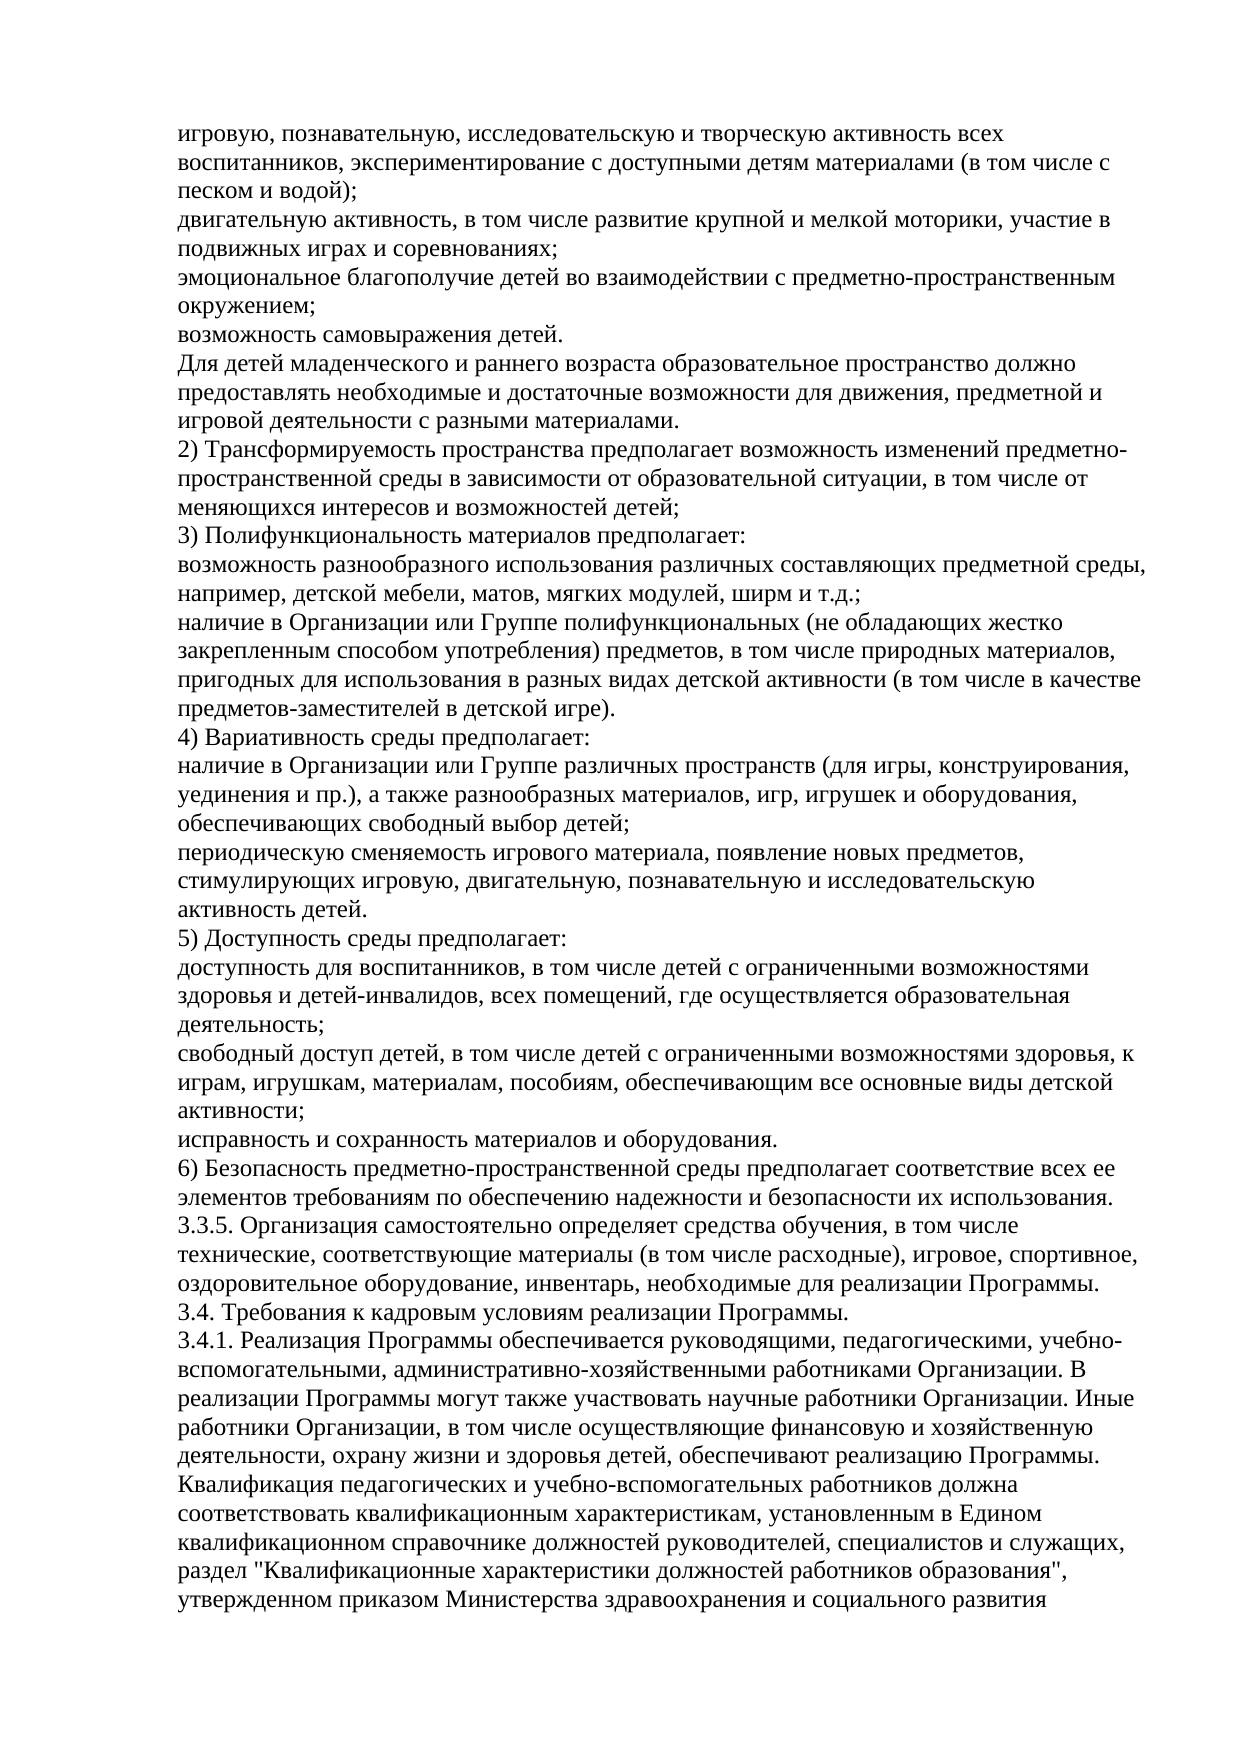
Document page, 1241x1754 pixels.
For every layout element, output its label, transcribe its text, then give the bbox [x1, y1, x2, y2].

text наличие в Организации или Группе полифункциональных (не обладающих жестко закрепленным способом употребления) предметов, в том числе природных материалов, пригодных для использования в разных видах детской активности (в том числе в качестве предметов-заместителей в детской игре). [177, 607, 1152, 722]
text наличие в Организации или Группе различных пространств (для игры, конструирования, уединения и пр.), а также разнообразных материалов, игр, игрушек и оборудования, обеспечивающих свободный выбор детей; [177, 751, 1152, 837]
text исправность и сохранность материалов и оборудования. [177, 1124, 1152, 1153]
text 5) Доступность среды предполагает: [177, 923, 1152, 952]
text возможность разнообразного использования различных составляющих предметной среды, например, детской мебели, матов, мягких модулей, ширм и т.д.; [177, 549, 1152, 607]
text Для детей младенческого и раннего возраста образовательное пространство должно предоставлять необходимые и достаточные возможности для движения, предметной и игровой деятельности с разными материалами. [177, 348, 1152, 434]
text 6) Безопасность предметно-пространственной среды предполагает соответствие всех ее элементов требованиям по обеспечению надежности и безопасности их использования. [177, 1153, 1152, 1211]
text 3.3.5. Организация самостоятельно определяет средства обучения, в том числе технические, соответствующие материалы (в том числе расходные), игровое, спортивное, оздоровительное оборудование, инвентарь, необходимые для реализации Программы. [177, 1211, 1152, 1297]
text игровую, познавательную, исследовательскую и творческую активность всех воспитанников, экспериментирование с доступными детям материалами (в том числе с песком и водой); [177, 118, 1152, 204]
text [177, 1469, 1152, 1613]
text 3) Полифункциональность материалов предполагает: [177, 521, 1152, 549]
text 4) Вариативность среды предполагает: [177, 722, 1152, 751]
text доступность для воспитанников, в том числе детей с ограниченными возможностями здоровья и детей-инвалидов, всех помещений, где осуществляется образовательная деятельность; [177, 952, 1152, 1038]
text 2) Трансформируемость пространства предполагает возможность изменений предметно-пространственной среды в зависимости от образовательной ситуации, в том числе от меняющихся интересов и возможностей детей; [177, 434, 1152, 521]
text 3.4. Требования к кадровым условиям реализации Программы. [177, 1297, 1152, 1326]
text периодическую сменяемость игрового материала, появление новых предметов, стимулирующих игровую, двигательную, познавательную и исследовательскую активность детей. [177, 837, 1152, 923]
text двигательную активность, в том числе развитие крупной и мелкой моторики, участие в подвижных играх и соревнованиях; [177, 204, 1152, 262]
text эмоциональное благополучие детей во взаимодействии с предметно-пространственным окружением; [177, 262, 1152, 319]
text свободный доступ детей, в том числе детей с ограниченными возможностями здоровья, к играм, игрушкам, материалам, пособиям, обеспечивающим все основные виды детской активности; [177, 1038, 1152, 1124]
text возможность самовыражения детей. [177, 319, 1152, 348]
text 3.4.1. Реализация Программы обеспечивается руководящими, педагогическими, учебно-вспомогательными, административно-хозяйственными работниками Организации. В реализации Программы могут также участвовать научные работники Организации. Иные работники Организации, в том числе осуществляющие финансовую и хозяйственную деятельности, охрану жизни и здоровья детей, обеспечивают реализацию Программы. [177, 1326, 1152, 1469]
